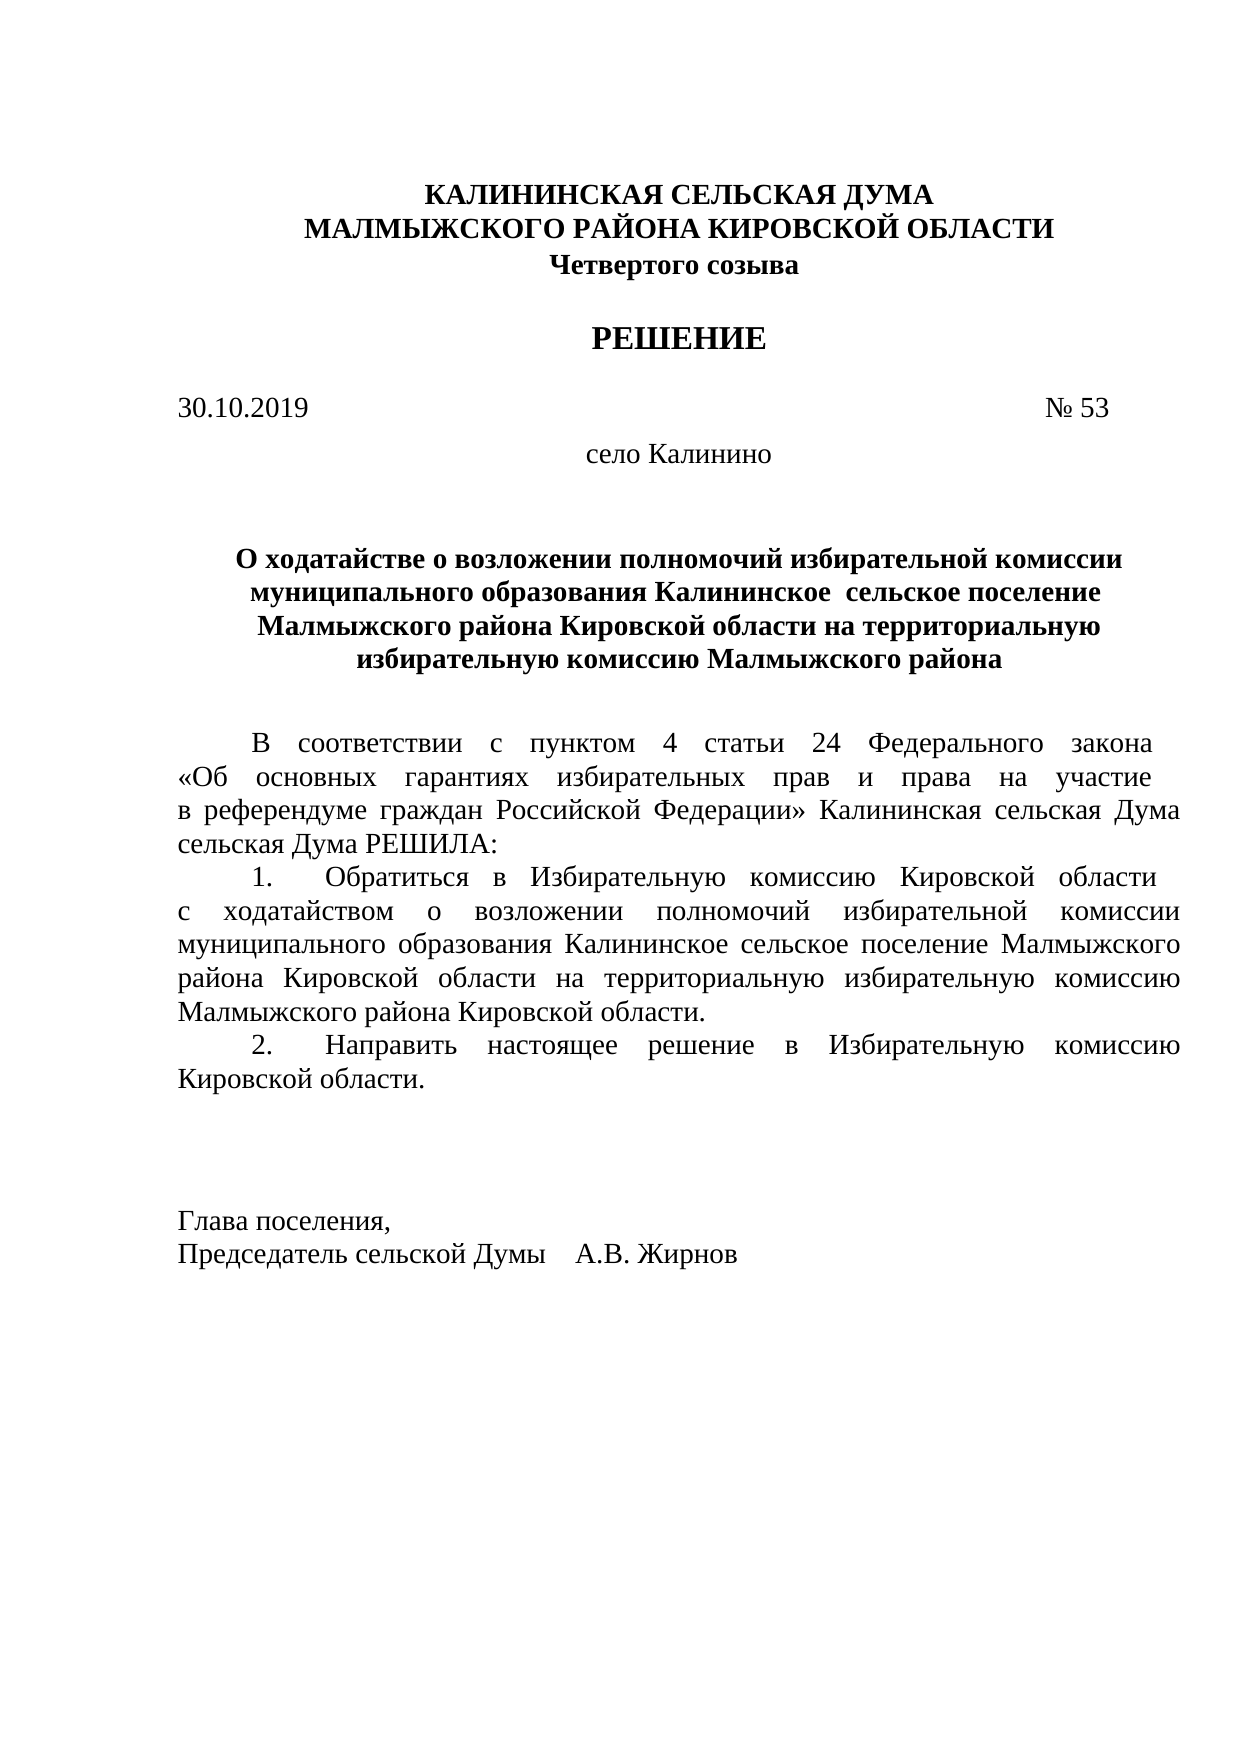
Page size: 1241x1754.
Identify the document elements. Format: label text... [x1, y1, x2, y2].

list Направить настоящее решение в Избирательную комиссию Кировской области. [177, 1027, 1181, 1094]
text Четвертого созыва [177, 244, 1181, 282]
text село Калинино [177, 424, 1181, 474]
text О ходатайстве о возложении полномочий избирательной комиссии муниципального образования Калининское сельское поселение Малмыжского района Кировской области на территориальную избирательную комиссию Малмыжского района [177, 541, 1181, 675]
text Председатель сельской Думы А.В. Жирнов [177, 1237, 1181, 1270]
text КАЛИНИНСКАЯ СЕЛЬСКАЯ ДУМА [177, 177, 1181, 211]
text 30.10.2019 № 53 [177, 390, 1181, 424]
list Обратиться в Избирательную комиссию Кировской области с ходатайством о возложении полномочий избирательной комиссии муниципального образования Калининское сельское поселение Малмыжского района Кировской области на территориальную избирательную комиссию Малмыжского района Кировской области. [177, 859, 1181, 1027]
text МАЛМЫЖСКОГО РАЙОНА КИРОВСКОЙ ОБЛАСТИ [177, 211, 1181, 244]
text В соответствии с пунктом 4 статьи 24 Федерального закона «Об основных гарантиях избирательных прав и права на участие в референдуме граждан Российской Федерации» Калининская сельская Дума сельская Дума РЕШИЛА: [177, 725, 1181, 859]
text РЕШЕНИЕ [177, 319, 1181, 357]
text Глава поселения, [177, 1203, 1181, 1237]
